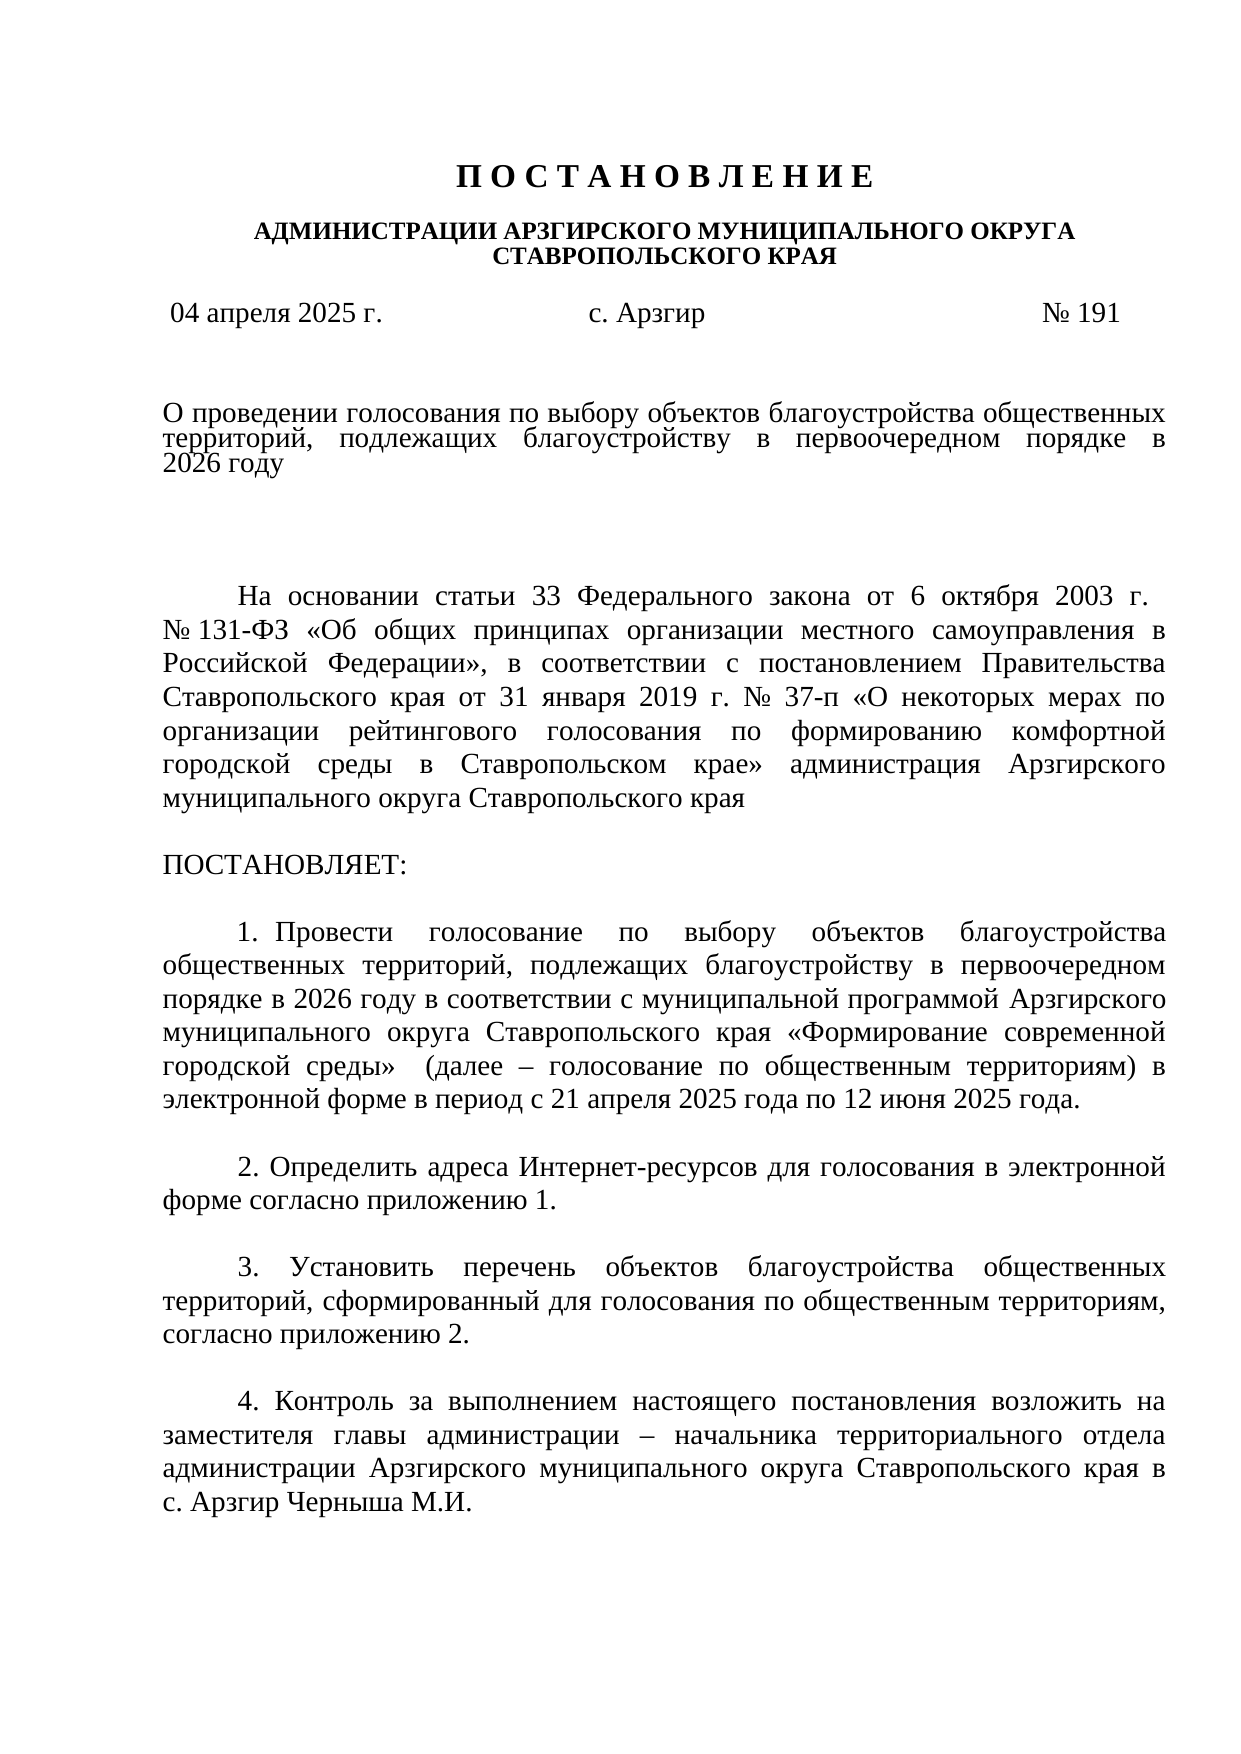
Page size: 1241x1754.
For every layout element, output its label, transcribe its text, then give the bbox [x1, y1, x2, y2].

table_header № 191 [812, 295, 1167, 378]
title П О С Т А Н О В Л Е Н И Е [162, 156, 1167, 195]
title СТАВРОПОЛЬСКОГО КРАЯ [162, 245, 1167, 270]
text 4. Контроль за выполнением настоящего постановления возложить на заместителя главы администрации – начальника территориального отдела администрации Арзгирского муниципального округа Ставропольского края в с. Арзгир Черныша М.И. [162, 1383, 1167, 1518]
list Провести голосование по выбору объектов благоустройства общественных территорий, подлежащих благоустройству в первоочередном порядке в 2026 году в соответствии с муниципальной программой Арзгирского муниципального округа Ставропольского края «Формирование современной городской среды» (далее – голосование по общественным территориям) в электронной форме в период с 21 апреля 2025 года по 12 июня 2025 года. [162, 914, 1167, 1115]
title АДМИНИСТРАЦИИ АРЗГИРСКОГО МУНИЦИПАЛЬНОГО ОКРУГА [162, 220, 1167, 245]
text 3. Установить перечень объектов благоустройства общественных территорий, сформированный для голосования по общественным территориям, согласно приложению 2. [162, 1249, 1167, 1350]
text 2. Определить адреса Интернет-ресурсов для голосования в электронной форме согласно приложению 1. [162, 1149, 1167, 1216]
text ПОСТАНОВЛЯЕТ: [162, 847, 1167, 880]
text О проведении голосования по выбору объектов благоустройства общественных территорий, подлежащих благоустройству в первоочередном порядке в 2026 году [162, 403, 1167, 478]
table_header 04 апреля 2025 г. [163, 295, 482, 378]
text На основании статьи 33 Федерального закона от 6 октября 2003 г. № 131-ФЗ «Об общих принципах организации местного самоуправления в Российской Федерации», в соответствии с постановлением Правительства Ставропольского края от 31 января 2019 г. № 37-п «О некоторых мерах по организации рейтингового голосования по формированию комфортной городской среды в Ставропольском крае» администрация Арзгирского муниципального округа Ставропольского края [162, 578, 1167, 813]
table_header с. Арзгир [482, 295, 812, 378]
